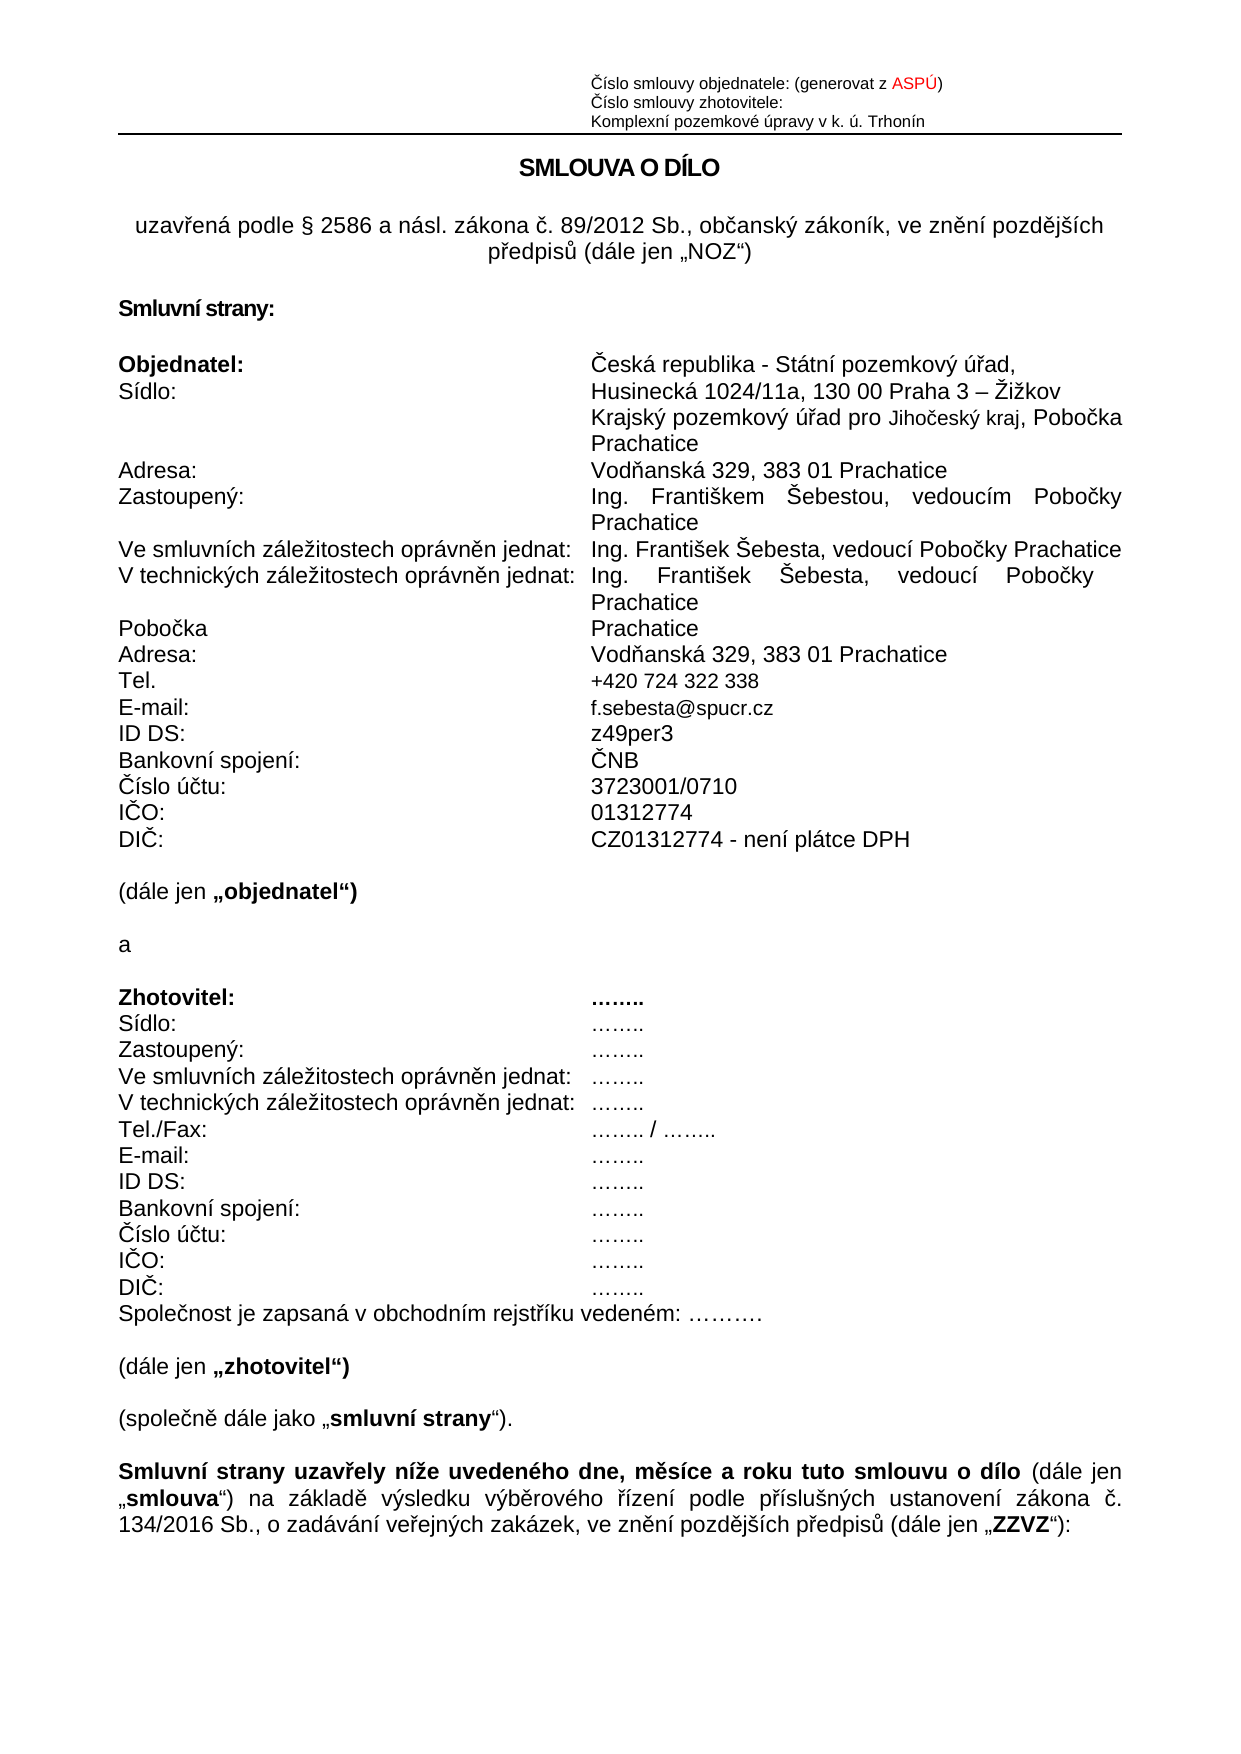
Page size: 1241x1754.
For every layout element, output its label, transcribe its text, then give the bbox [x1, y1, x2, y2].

text Adresa: Vodňanská 329, 383 01 Prachatice [118, 641, 1122, 667]
text IČO: 01312774 [118, 799, 1122, 826]
text V technických záležitostech oprávněn jednat: Ing. František Šebesta, vedoucí Pobočky Prachatice [118, 562, 1122, 615]
text Společnost je zapsaná v obchodním rejstříku vedeném: ………. [118, 1300, 1122, 1326]
text Objednatel: Česká republika - Státní pozemkový úřad, [118, 351, 1122, 378]
text Zhotovitel: …….. [118, 984, 1122, 1010]
text Pobočka Prachatice [118, 615, 1122, 641]
text V technických záležitostech oprávněn jednat: …….. [118, 1089, 1122, 1116]
text ID DS: …….. [118, 1168, 1122, 1194]
text Zastoupený: …….. [118, 1036, 1122, 1063]
text Tel. +420 724 322 338 [118, 667, 1122, 694]
text Bankovní spojení: …….. [118, 1194, 1122, 1221]
text Krajský pozemkový úřad pro Jihočeský kraj, Pobočka Prachatice [118, 404, 1122, 457]
text (společně dále jako „smluvní strany“). [118, 1405, 1122, 1432]
subtitle uzavřená podle § 2586 a násl. zákona č. 89/2012 Sb., občanský zákoník, ve znění pozdějších předpisů (dále jen „NOZ“) [118, 212, 1122, 264]
text E-mail: f.sebesta@spucr.cz [118, 694, 1122, 720]
title Smluvní strany: [118, 295, 974, 321]
text DIČ: CZ01312774 - není plátce DPH [118, 826, 1122, 852]
text Zastoupený: Ing. Františkem Šebestou, vedoucím Pobočky Prachatice [118, 483, 1122, 536]
text Ve smluvních záležitostech oprávněn jednat: …….. [118, 1063, 1122, 1089]
text E-mail: …….. [118, 1142, 1122, 1168]
text Číslo účtu: …….. [118, 1221, 1122, 1247]
text DIČ: …….. [118, 1274, 1122, 1300]
text Sídlo: …….. [118, 1010, 1122, 1036]
text (dále jen „objednatel“) [118, 878, 1122, 905]
text Sídlo: Husinecká 1024/11a, 130 00 Praha 3 – Žižkov [118, 378, 1122, 404]
text (dále jen „zhotovitel“) [118, 1353, 1122, 1379]
text Tel./Fax: …….. / …….. [118, 1116, 1122, 1142]
text ID DS: z49per3 [118, 720, 1122, 747]
text Bankovní spojení: ČNB [118, 747, 1122, 773]
text Adresa: Vodňanská 329, 383 01 Prachatice [118, 457, 1122, 483]
text Smluvní strany uzavřely níže uvedeného dne, měsíce a roku tuto smlouvu o dílo (dále jen „smlouva“) na základě výsledku výběrového řízení podle příslušných ustanovení zákona č. 134/2016 Sb., o zadávání veřejných zakázek, ve znění pozdějších předpisů (dále jen „ZZVZ“): [118, 1458, 1122, 1537]
title SMLOUVA O DÍLO [118, 153, 1122, 182]
text Číslo účtu: 3723001/0710 [118, 773, 1122, 799]
text IČO: …….. [118, 1247, 1122, 1274]
text a [118, 931, 1122, 957]
text Ve smluvních záležitostech oprávněn jednat: Ing. František Šebesta, vedoucí Pobočky Prachatice [118, 536, 1122, 562]
